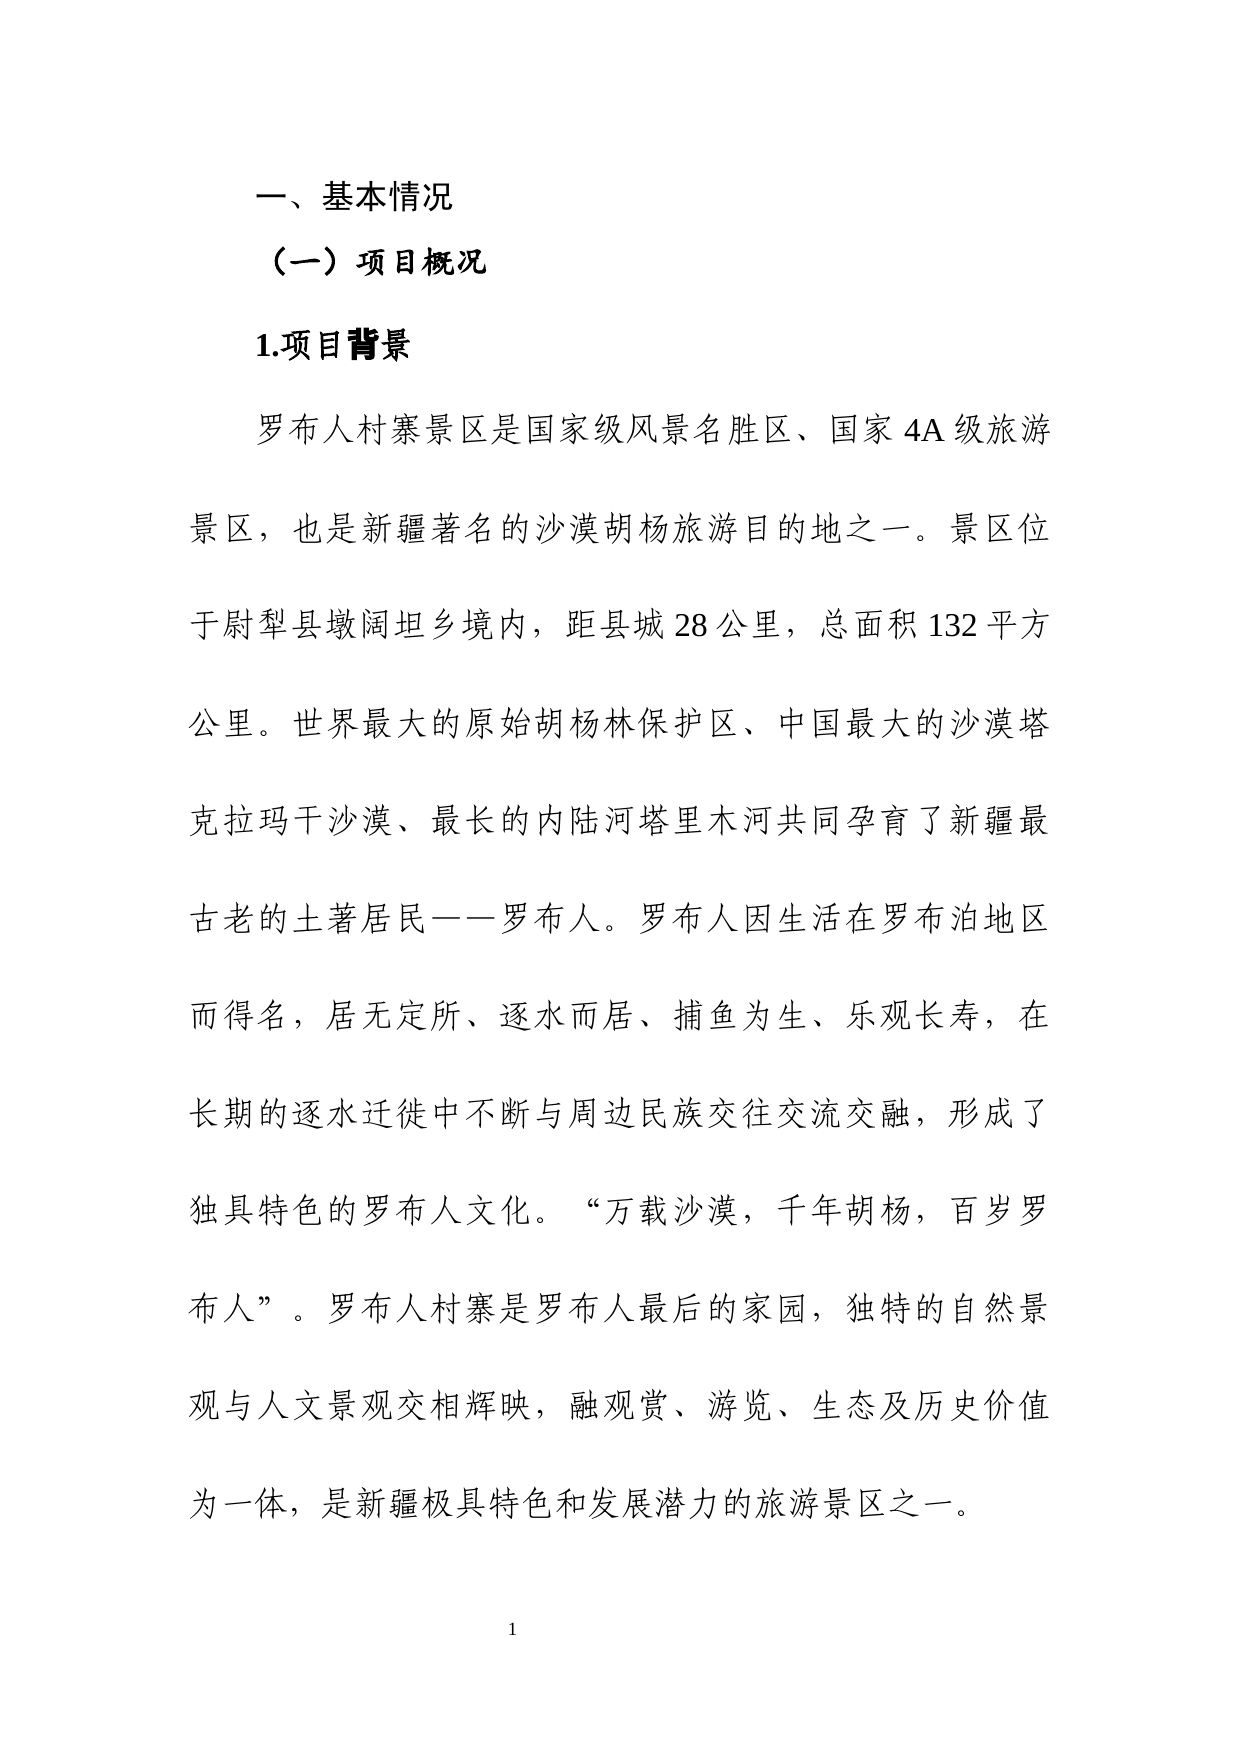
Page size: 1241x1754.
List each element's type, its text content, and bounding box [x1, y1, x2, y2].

text 1.项目背景 [187, 311, 1053, 376]
text 罗布人村寨景区是国家级风景名胜区、国家4A级旅游景区，也是新疆著名的沙漠胡杨旅游目的地之一。景区位于尉犁县墩阔坦乡境内，距县城28公里，总面积132平方公里。世界最大的原始胡杨林保护区、中国最大的沙漠塔克拉玛干沙漠、最长的内陆河塔里木河共同孕育了新疆最古老的土著居民——罗布人。罗布人因生活在罗布泊地区而得名，居无定所、逐水而居、捕鱼为生、乐观长寿，在长期的逐水迁徙中不断与周边民族交往交流交融，形成了独具特色的罗布人文化。“万载沙漠，千年胡杨，百岁罗布人”。罗布人村寨是罗布人最后的家园，独特的自然景观与人文景观交相辉映，融观赏、游览、生态及历史价值为一体，是新疆极具特色和发展潜力的旅游景区之一。 [187, 396, 1053, 1534]
subtitle （一）项目概况 [187, 227, 1053, 292]
text 一、基本情况 [187, 162, 1053, 227]
